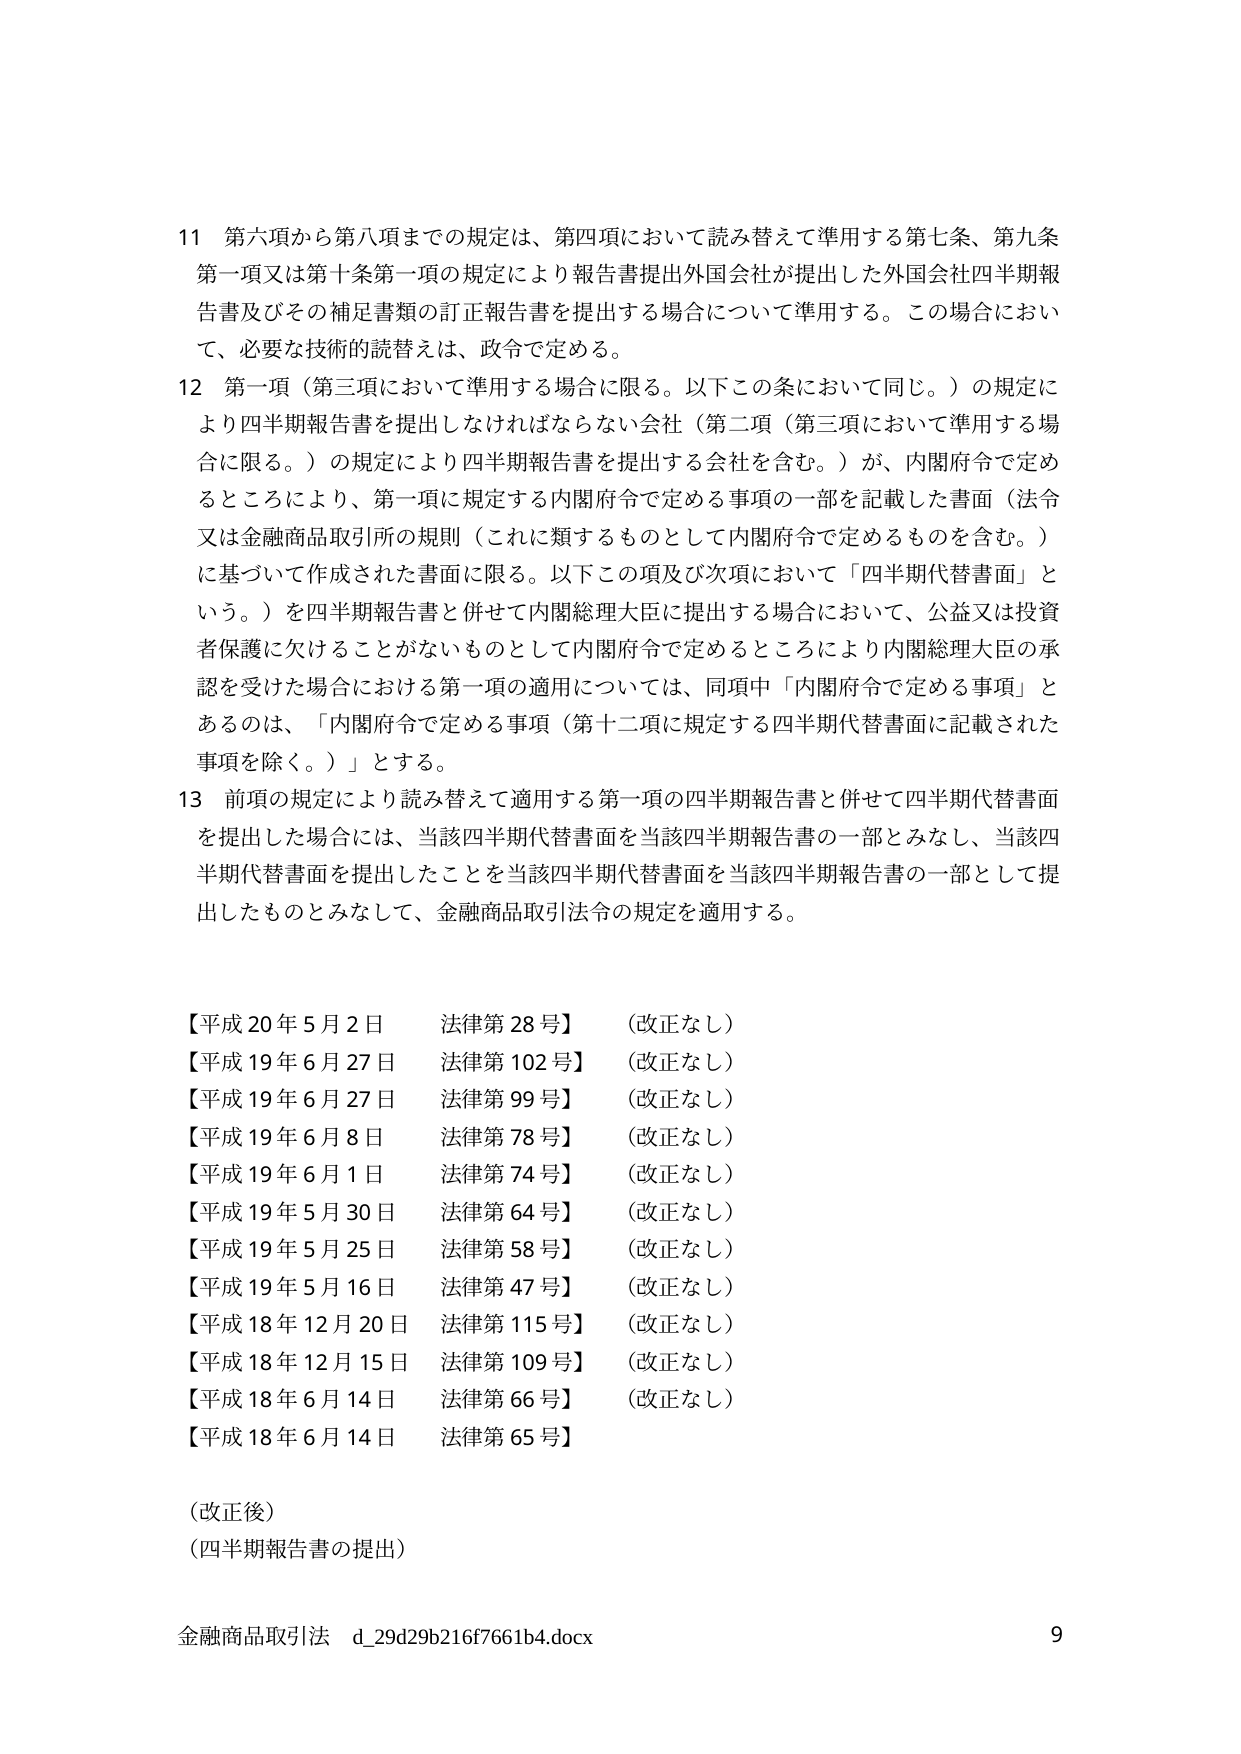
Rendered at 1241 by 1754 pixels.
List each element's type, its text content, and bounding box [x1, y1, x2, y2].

text 【平成18年12月15日 法律第109号】 （改正なし） [177, 1342, 1063, 1379]
text 【平成19年6月8日 法律第78号】 （改正なし） [177, 1117, 1063, 1154]
text 13 前項の規定により読み替えて適用する第一項の四半期報告書と併せて四半期代替書面を提出した場合には、当該四半期代替書面を当該四半期報告書の一部とみなし、当該四半期代替書面を提出したことを当該四半期代替書面を当該四半期報告書の一部として提出したものとみなして、金融商品取引法令の規定を適用する。 [177, 779, 1063, 929]
text 【平成19年6月27日 法律第102号】 （改正なし） [177, 1042, 1063, 1079]
text 【平成19年6月1日 法律第74号】 （改正なし） [177, 1154, 1063, 1192]
text 【平成18年12月20日 法律第115号】 （改正なし） [177, 1304, 1063, 1342]
text 【平成19年5月30日 法律第64号】 （改正なし） [177, 1192, 1063, 1229]
text 11 第六項から第八項までの規定は、第四項において読み替えて準用する第七条、第九条第一項又は第十条第一項の規定により報告書提出外国会社が提出した外国会社四半期報告書及びその補足書類の訂正報告書を提出する場合について準用する。この場合において、必要な技術的読替えは、政令で定める。 [177, 217, 1063, 367]
text 【平成18年6月14日 法律第66号】 （改正なし） [177, 1379, 1063, 1417]
text 【平成19年5月25日 法律第58号】 （改正なし） [177, 1229, 1063, 1267]
text 12 第一項（第三項において準用する場合に限る。以下この条において同じ。）の規定により四半期報告書を提出しなければならない会社（第二項（第三項において準用する場合に限る。）の規定により四半期報告書を提出する会社を含む。）が、内閣府令で定めるところにより、第一項に規定する内閣府令で定める事項の一部を記載した書面（法令又は金融商品取引所の規則（これに類するものとして内閣府令で定めるものを含む。）に基づいて作成された書面に限る。以下この項及び次項において「四半期代替書面」という。）を四半期報告書と併せて内閣総理大臣に提出する場合において、公益又は投資者保護に欠けることがないものとして内閣府令で定めるところにより内閣総理大臣の承認を受けた場合における第一項の適用については、同項中「内閣府令で定める事項」とあるのは、「内閣府令で定める事項（第十二項に規定する四半期代替書面に記載された事項を除く。）」とする。 [177, 367, 1063, 779]
text （四半期報告書の提出） [177, 1529, 1063, 1567]
text 【平成20年5月2日 法律第28号】 （改正なし） [177, 1004, 1063, 1042]
text 【平成19年5月16日 法律第47号】 （改正なし） [177, 1267, 1063, 1304]
text （改正後） [177, 1492, 1063, 1529]
text 【平成19年6月27日 法律第99号】 （改正なし） [177, 1079, 1063, 1117]
text 【平成18年6月14日 法律第65号】 [177, 1417, 1063, 1454]
